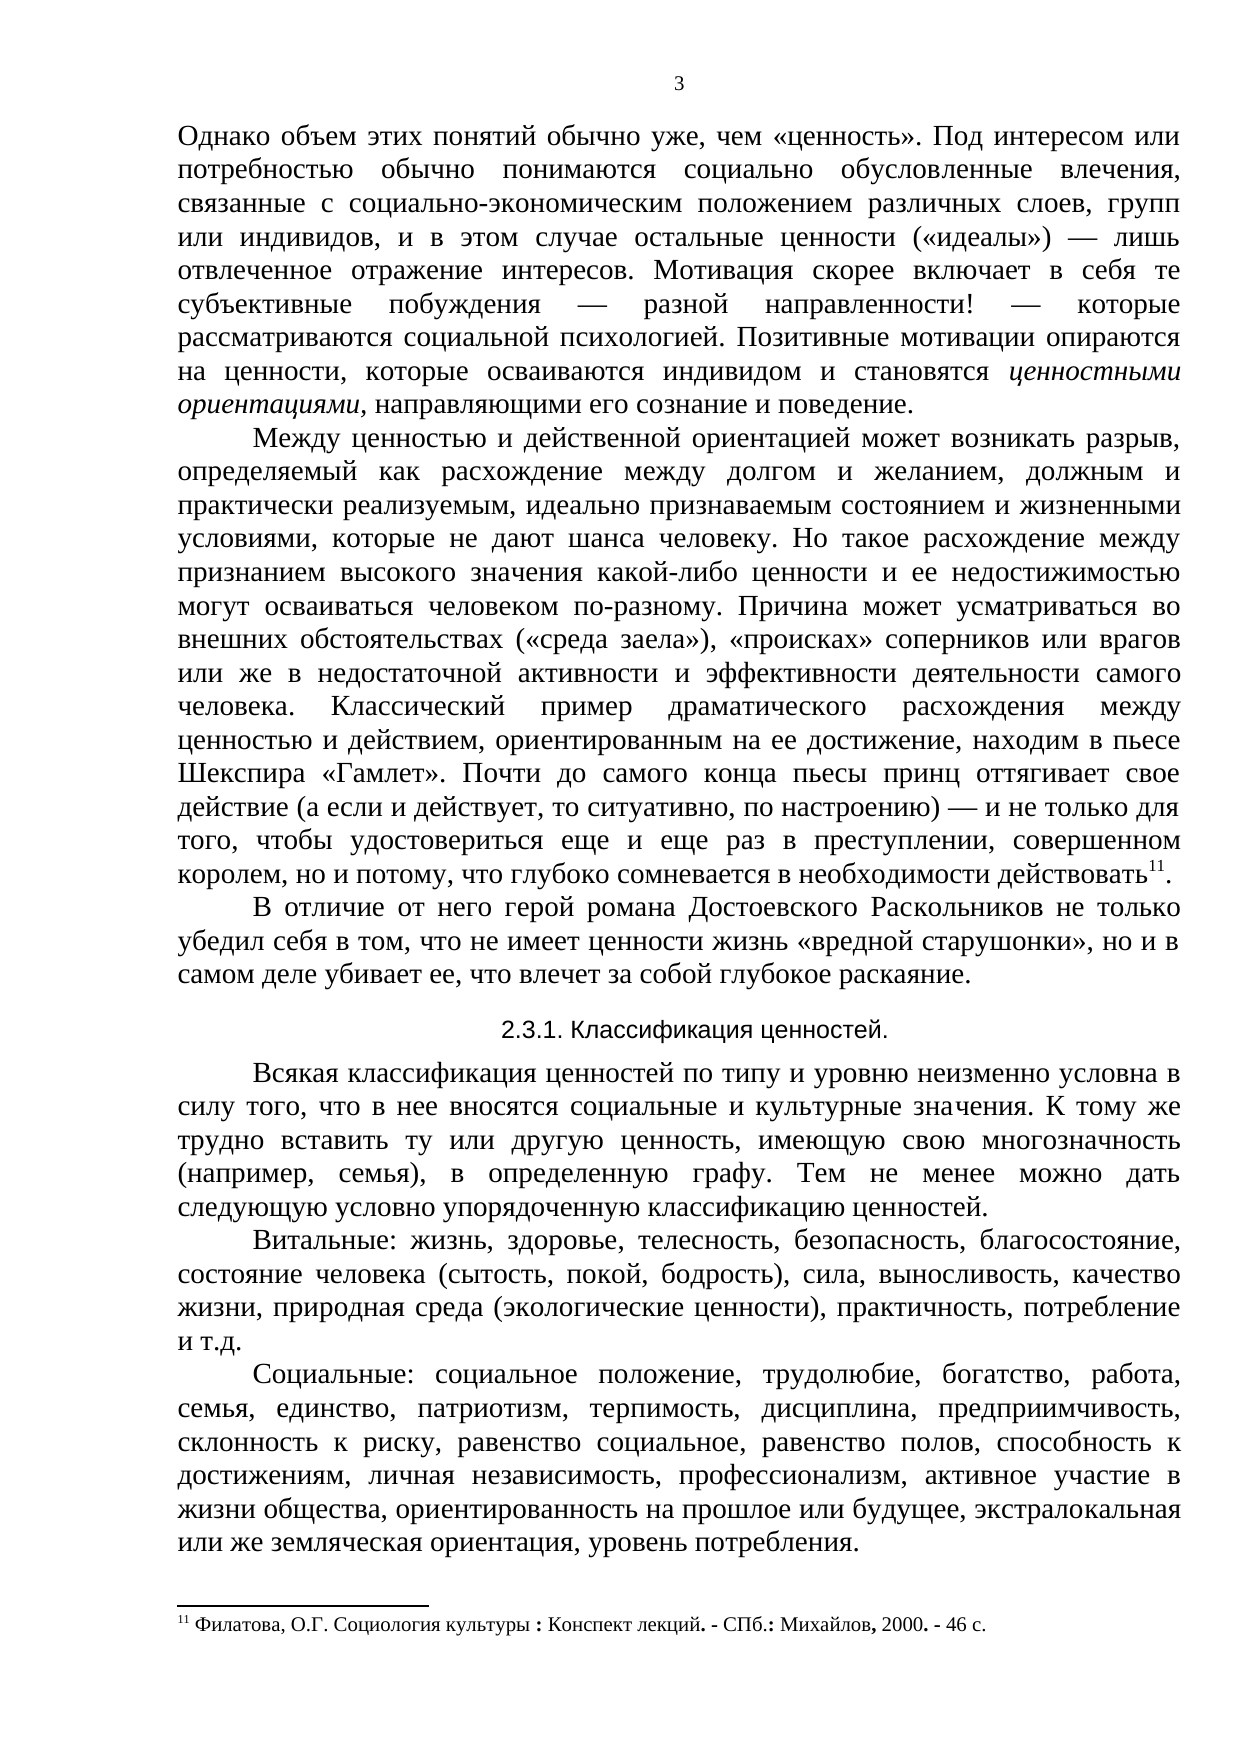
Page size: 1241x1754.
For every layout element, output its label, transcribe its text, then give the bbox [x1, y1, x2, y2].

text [177, 118, 1181, 420]
text В отличие от него герой романа Достоевского Раскольников не только убедил себя в том, что не имеет ценности жизнь «вредной старушонки», но и в самом деле убивает ее, что влечет за собой глубокое раскаяние. [177, 889, 1181, 990]
subtitle 2.3.1. Классификация ценностей. [177, 1015, 1181, 1044]
text Витальные: жизнь, здоровье, телесность, безопасность, благосостояние, состояние человека (сытость, покой, бодрость), сила, выносливость, качество жизни, природная среда (экологические ценности), практичность, потребление и т.д. [177, 1222, 1181, 1357]
text Социальные: социальное положение, трудолюбие, богатство, работа, семья, единство, патриотизм, терпимость, дисциплина, предприимчивость, склонность к риску, равенство социальное, равенство полов, способность к достижениям, личная независимость, профессионализм, активное участие в жизни общества, ориентированность на прошлое или будущее, экстралокальная или же земляческая ориентация, уровень потребления. [177, 1357, 1181, 1558]
text Между ценностью и действенной ориентацией может возникать разрыв, определяемый как расхождение между долгом и желанием, должным и практически реализуемым, идеально признаваемым состоянием и жизненными условиями, которые не дают шанса человеку. Но такое расхождение между признанием высокого значения какой-либо ценности и ее недостижимостью могут осваиваться человеком по-разному. Причина может усматриваться во внешних обстоятельствах («среда заела»), «происках» соперников или врагов или же в недостаточной активности и эффективности деятельности самого человека. Классический пример драматического расхождения между ценностью и действием, ориентированным на ее достижение, находим в пьесе Шекспира «Гамлет». Почти до самого конца пьесы принц оттягивает свое действие (а если и действует, то ситуативно, по настроению) — и не только для того, чтобы удостовериться еще и еще раз в преступлении, совершенном королем, но и потому, что глубоко сомневается в необходимости действовать. [177, 420, 1181, 889]
text Всякая классификация ценностей по типу и уровню неизменно условна в силу того, что в нее вносятся социальные и культурные значения. К тому же трудно вставить ту или другую ценность, имеющую свою многозначность (например, семья), в определенную графу. Тем не менее можно дать следующую условно упорядоченную классификацию ценностей. [177, 1055, 1181, 1222]
